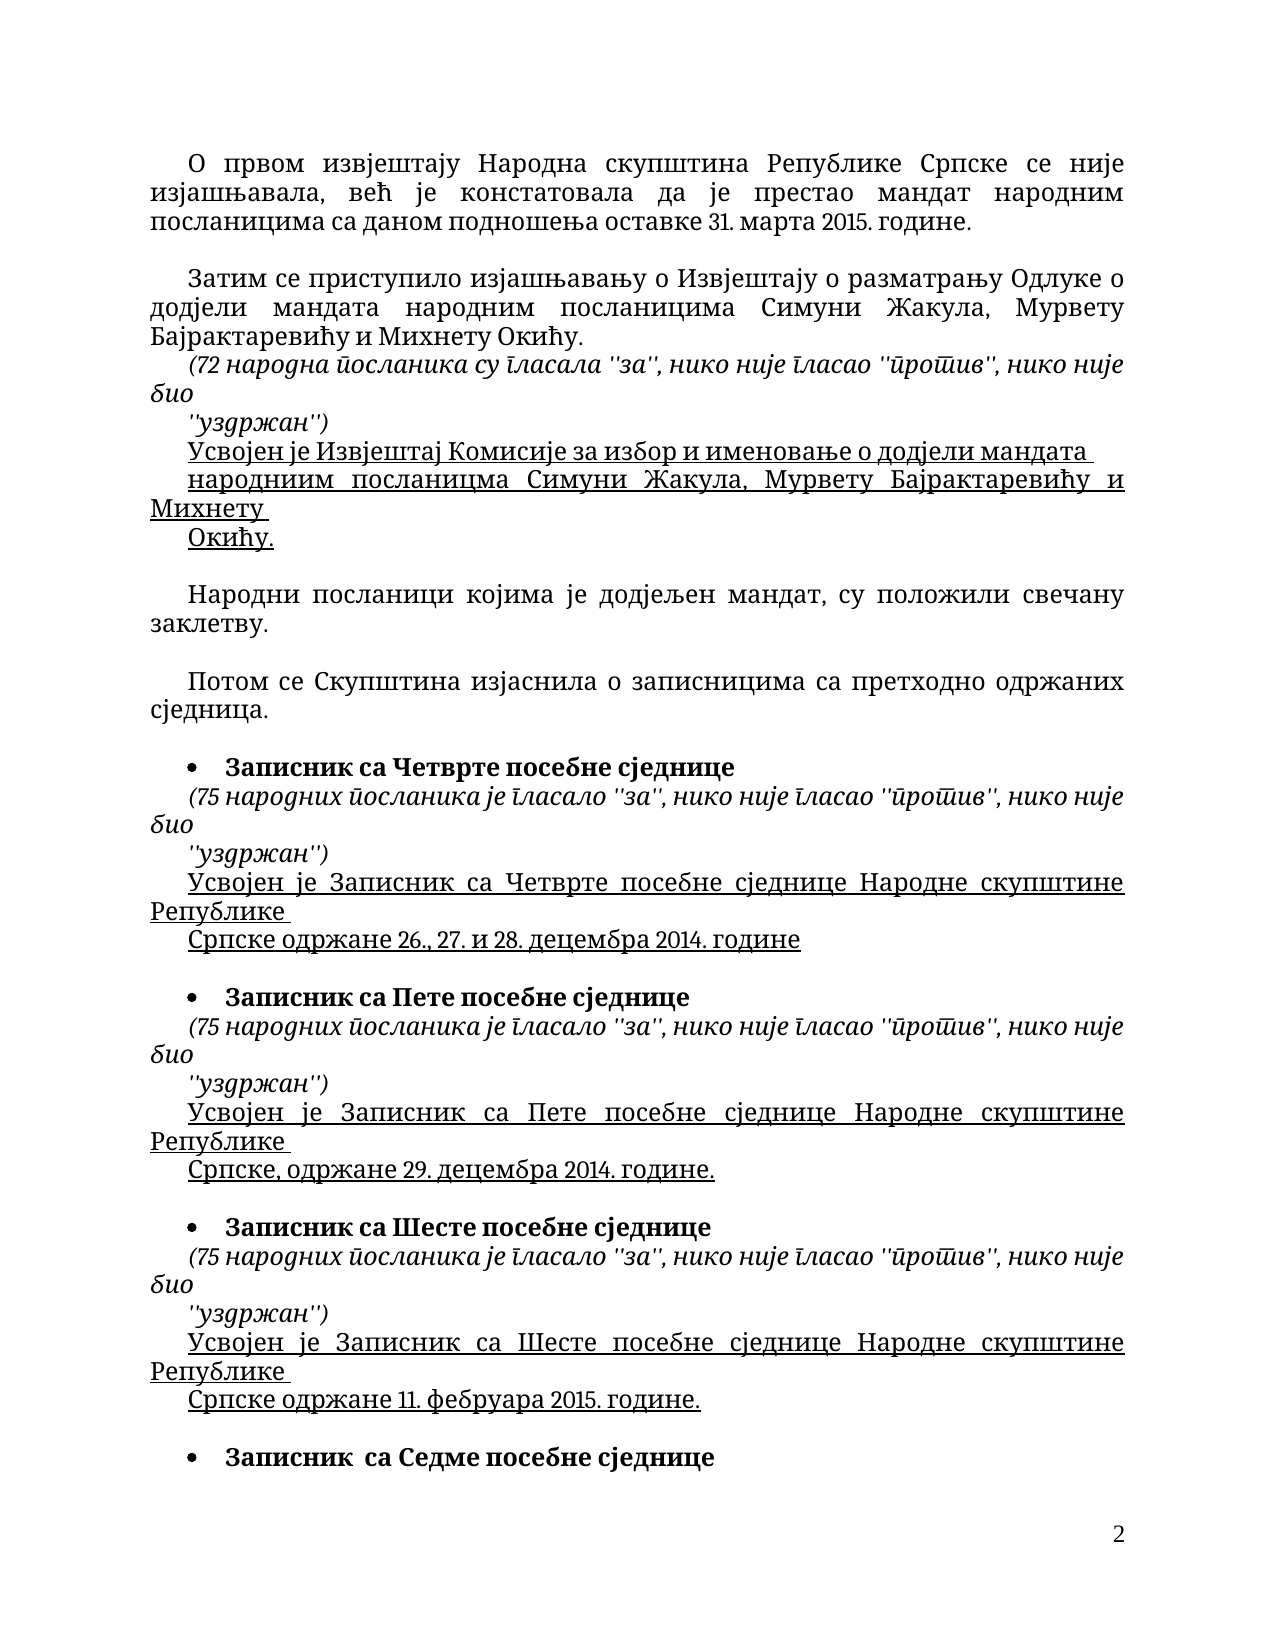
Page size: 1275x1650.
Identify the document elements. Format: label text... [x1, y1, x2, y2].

text Српске одржане 26., 27. и 28. децембра 2014. године [150, 926, 1125, 955]
text Народни посланици којима је додјељен мандат, су положили свечану заклетву. [150, 581, 1125, 639]
text (75 народних посланика је гласало ''за'', нико није гласао ''против'', нико није био [150, 782, 1125, 840]
text (75 народних посланика је гласало ''за'', нико није гласао ''против'', нико није био [150, 1242, 1125, 1300]
text О првом извјештају Народна скупштина Републике Српске се није изјашњавала, већ је констатовала да је престао мандат народним посланицима са даном подношења оставке 31. марта 2015. године. [150, 150, 1125, 236]
text Усвојен је Извјештај Комисије за избор и именовање о додјели мандата [150, 437, 1125, 466]
text Усвојен је Записник са Пете посебне сједнице Народне скупштине Републике [150, 1099, 1125, 1156]
text народниим посланицма Симуни Жакула, Мурвету Бајрактаревићу и Михнету [150, 466, 1125, 524]
list Записник са Пете посебне сједнице [187, 984, 1125, 1012]
text Српске одржане 11. фебруара 2015. године. [150, 1386, 1125, 1415]
list Записник са Шесте посебне сједнице [187, 1214, 1125, 1242]
text ''уздржан'') [150, 1070, 1125, 1099]
text ''уздржан'') [150, 1300, 1125, 1329]
list Записник са Седме посебне сједнице [187, 1444, 1125, 1472]
text (75 народних посланика је гласало ''за'', нико није гласао ''против'', нико није био [150, 1012, 1125, 1070]
text (72 народна посланика су гласала ''за'', нико није гласао ''против'', нико није био [150, 351, 1125, 409]
text ''уздржан'') [150, 409, 1125, 437]
text Окићу. [150, 524, 1125, 552]
list Записник са Четврте посебне сједнице [187, 754, 1125, 782]
text ''уздржан'') [150, 840, 1125, 869]
text Усвојен је Записник са Шесте посебне сједнице Народне скупштине Републике [150, 1329, 1125, 1386]
text Потом се Скупштина изјаснила о записницима са претходно одржаних сједница. [150, 667, 1125, 725]
text Затим се приступило изјашњавању о Извјештају о разматрању Одлуке о додјели мандата народним посланицима Симуни Жакула, Мурвету Бајрактаревићу и Михнету Окићу. [150, 265, 1125, 351]
text Усвојен је Записник са Четврте посебне сједнице Народне скупштине Републике [150, 869, 1125, 926]
text Српске, одржане 29. децембра 2014. године. [150, 1156, 1125, 1185]
